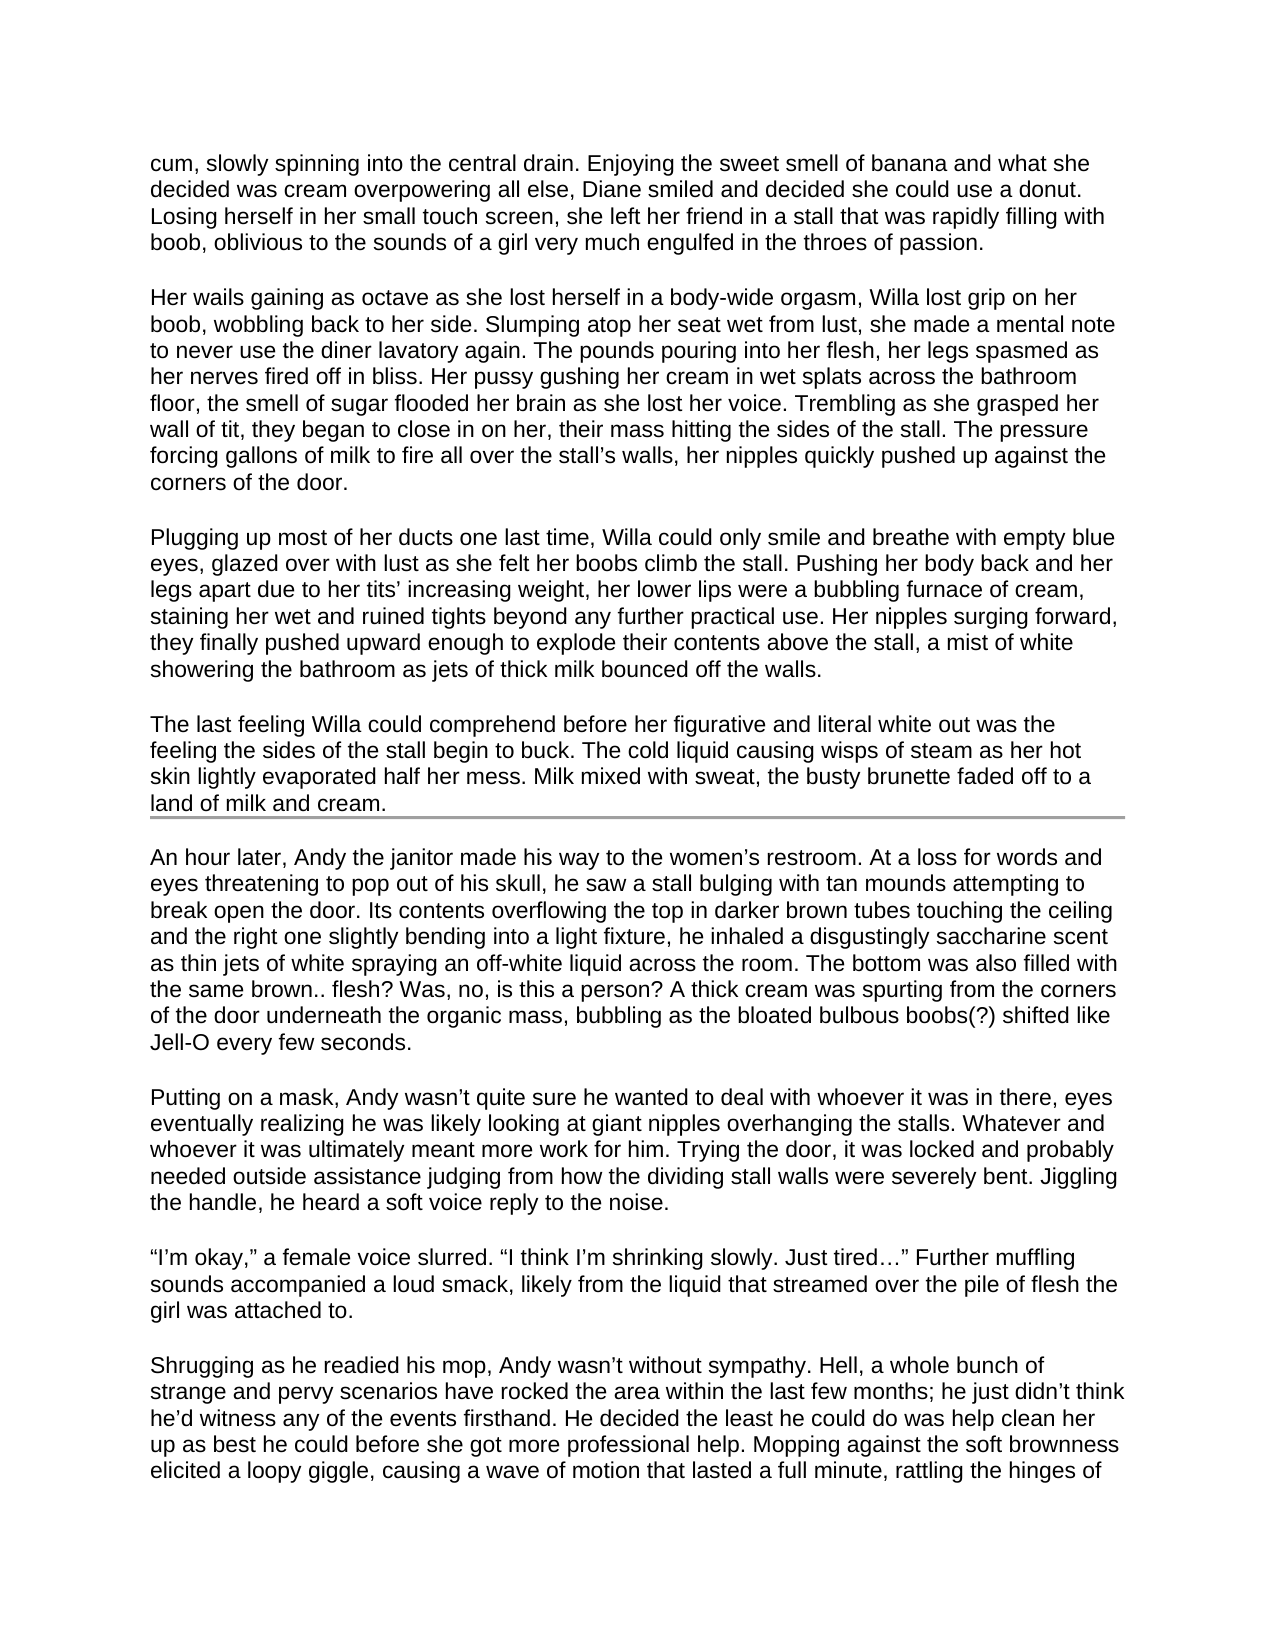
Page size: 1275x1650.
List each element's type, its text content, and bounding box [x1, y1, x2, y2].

text Plugging up most of her ducts one last time, Willa could only smile and breathe with empty blue eyes, glazed over with lust as she felt her boobs climb the stall. Pushing her body back and her legs apart due to her tits’ increasing weight, her lower lips were a bubbling furnace of cream, staining her wet and ruined tights beyond any further practical use. Her nipples surging forward, they finally pushed upward enough to explode their contents above the stall, a mist of white showering the bathroom as jets of thick milk bounced off the walls. [150, 524, 1125, 682]
text An hour later, Andy the janitor made his way to the women’s restroom. At a loss for words and eyes threatening to pop out of his skull, he saw a stall bulging with tan mounds attempting to break open the door. Its contents overflowing the top in darker brown tubes touching the ceiling and the right one slightly bending into a light fixture, he inhaled a disgustingly saccharine scent as thin jets of white spraying an off-white liquid across the room. The bottom was also filled with the same brown.. flesh? Was, no, is this a person? A thick cream was spurting from the corners of the door underneath the organic mass, bubbling as the bloated bulbous boobs(?) shifted like Jell-O every few seconds. [150, 844, 1125, 1055]
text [150, 1352, 1125, 1484]
text Putting on a mask, Andy wasn’t quite sure he wanted to deal with whoever it was in there, eyes eventually realizing he was likely looking at giant nipples overhanging the stalls. Whatever and whoever it was ultimately meant more work for him. Trying the door, it was locked and probably needed outside assistance judging from how the dividing stall walls were severely bent. Jiggling the handle, he heard a soft voice reply to the noise. [150, 1084, 1125, 1215]
text Her wails gaining as octave as she lost herself in a body-wide orgasm, Willa lost grip on her boob, wobbling back to her side. Slumping atop her seat wet from lust, she made a mental note to never use the diner lavatory again. The pounds pouring into her flesh, her legs spasmed as her nerves fired off in bliss. Her pussy gushing her cream in wet splats across the bathroom floor, the smell of sugar flooded her brain as she lost her voice. Trembling as she grasped her wall of tit, they began to close in on her, their mass hitting the sides of the stall. The pressure forcing gallons of milk to fire all over the stall’s walls, her nipples quickly pushed up against the corners of the door. [150, 284, 1125, 495]
text “I’m okay,” a female voice slurred. “I think I’m shrinking slowly. Just tired…” Further muffling sounds accompanied a loud smack, likely from the liquid that streamed over the pile of flesh the girl was attached to. [150, 1244, 1125, 1323]
text The last feeling Willa could comprehend before her figurative and literal white out was the feeling the sides of the stall begin to buck. The cold liquid causing wisps of steam as her hot skin lightly evaporated half her mess. Milk mixed with sweat, the busty brunette faded off to a land of milk and cream. [150, 711, 1125, 816]
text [150, 150, 1125, 255]
